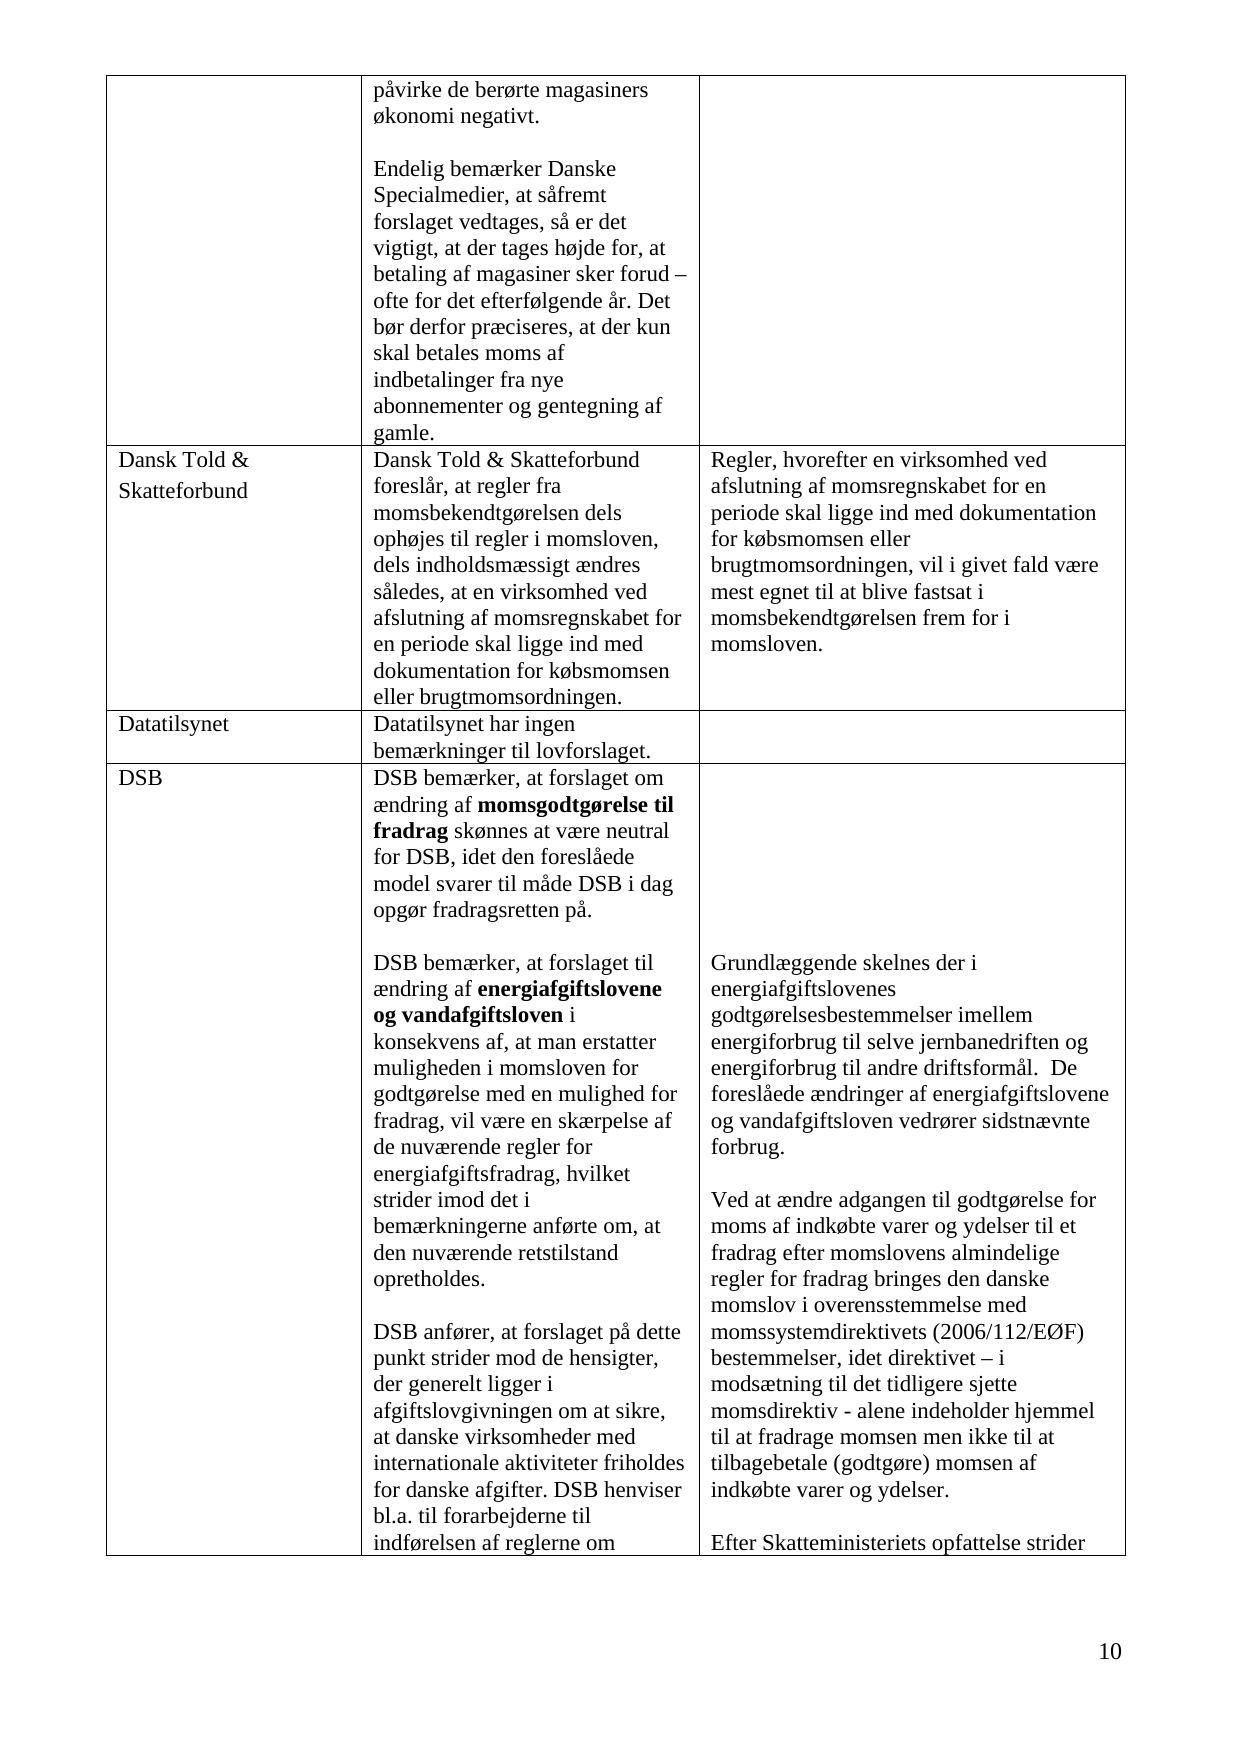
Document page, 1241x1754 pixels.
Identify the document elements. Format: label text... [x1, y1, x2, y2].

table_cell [700, 764, 1125, 1555]
table_cell [700, 711, 1125, 763]
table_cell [700, 76, 1125, 445]
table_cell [362, 764, 699, 1555]
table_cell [362, 76, 699, 445]
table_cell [107, 76, 361, 445]
table_cell Regler, hvorefter en virksomhed ved afslutning af momsregnskabet for en periode skal ligge ind med dokumentation for købsmomsen eller brugtmomsordningen, vil i givet fald være mest egnet til at blive fastsat i momsbekendtgørelsen frem for i momsloven. [700, 446, 1125, 709]
table_cell Dansk Told & Skatteforbund [107, 446, 361, 709]
table_cell Datatilsynet har ingen bemærkninger til lovforslaget. [362, 711, 699, 763]
table_cell Dansk Told & Skatteforbund foreslår, at regler fra momsbekendtgørelsen dels ophøjes til regler i momsloven, dels indholdsmæssigt ændres således, at en virksomhed ved afslutning af momsregnskabet for en periode skal ligge ind med dokumentation for købsmomsen eller brugtmomsordningen. [362, 446, 699, 709]
table_cell DSB [107, 764, 361, 1555]
table_cell Datatilsynet [107, 711, 361, 763]
